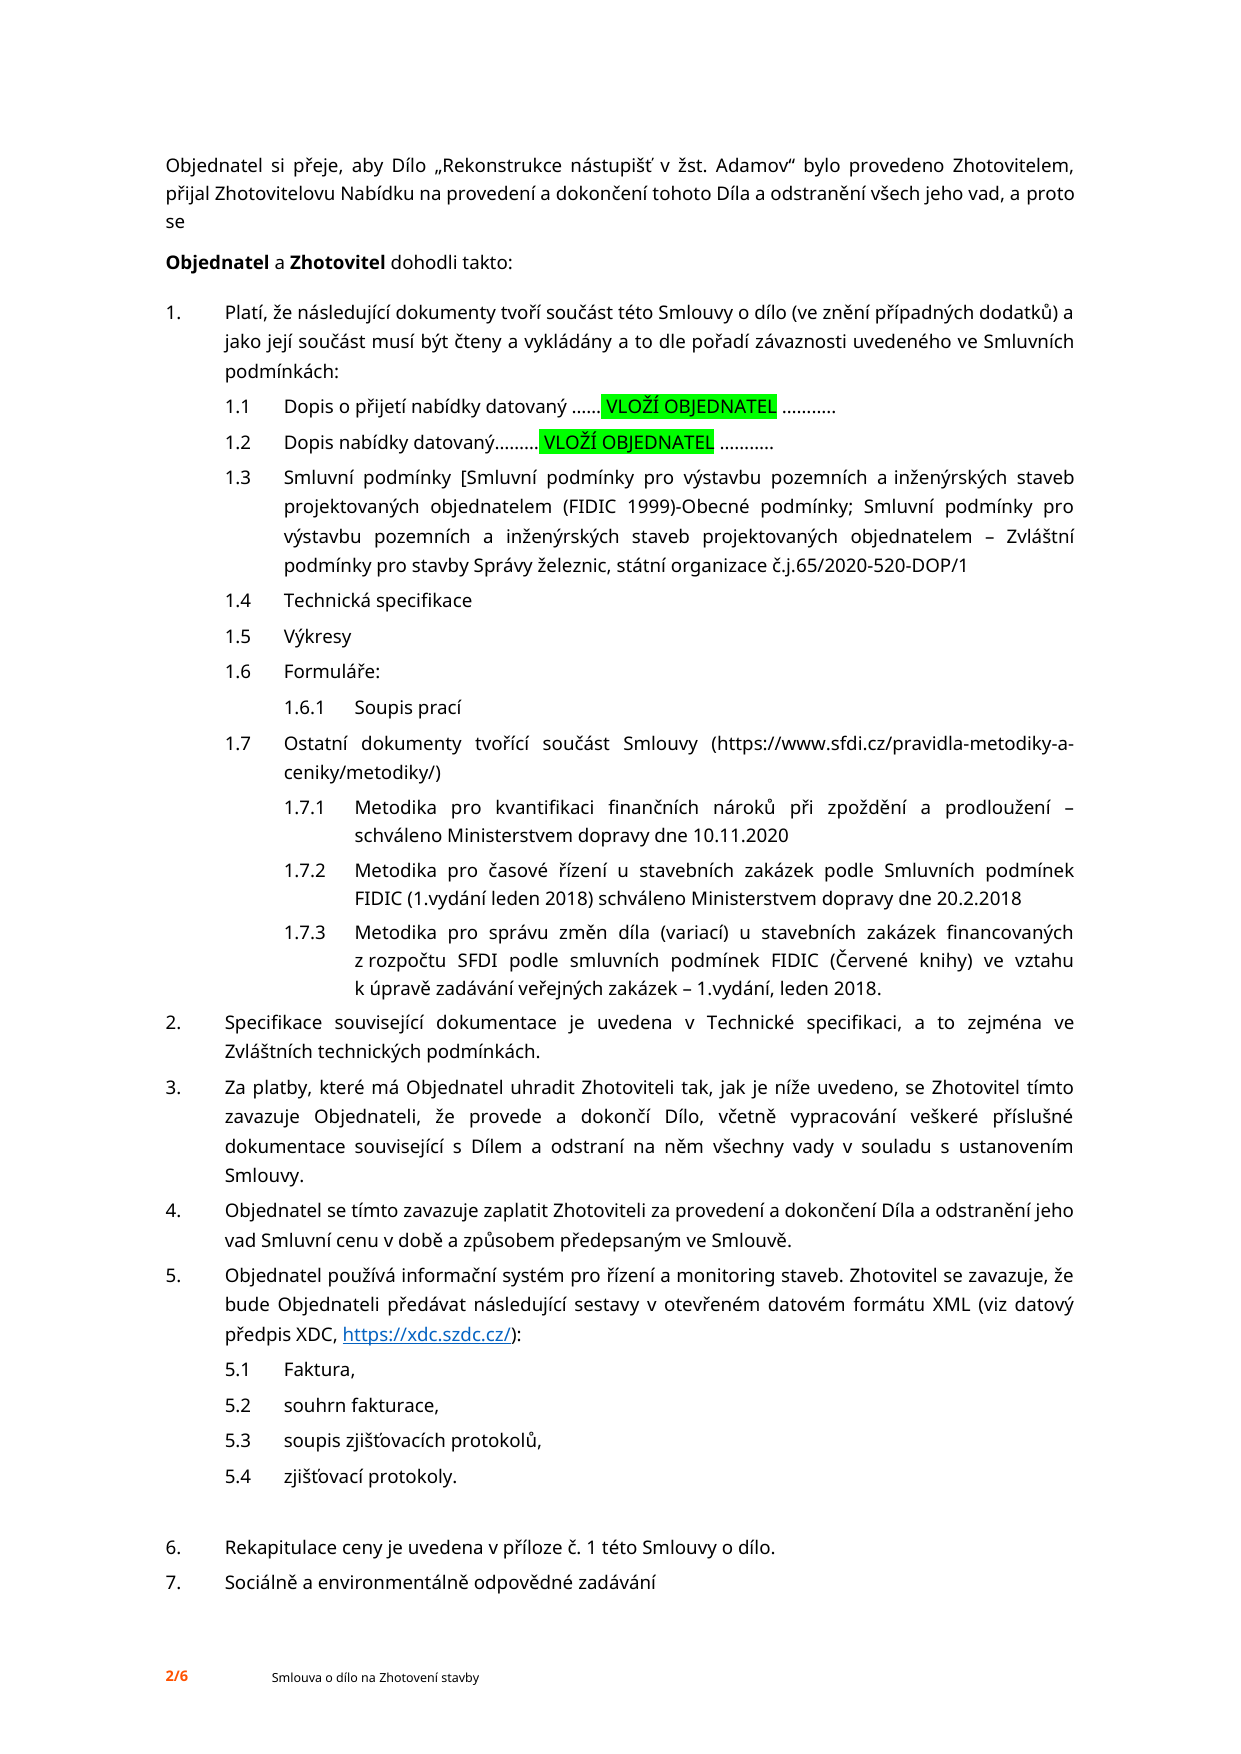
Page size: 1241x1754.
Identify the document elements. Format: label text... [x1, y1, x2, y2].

list Metodika pro časové řízení u stavebních zakázek podle Smluvních podmínek FIDIC (1.vydání leden 2018) schváleno Ministerstvem dopravy dne 20.2.2018 [283, 857, 1075, 911]
text Objednatel a Zhotovitel dohodli takto: [165, 249, 1075, 275]
text Objednatel si přeje, aby Dílo „Rekonstrukce nástupišť v žst. Adamov“ bylo provedeno Zhotovitelem, přijal Zhotovitelovu Nabídku na provedení a dokončení tohoto Díla a odstranění všech jeho vad, a proto se [165, 153, 1075, 234]
list Objednatel používá informační systém pro řízení a monitoring staveb. Zhotovitel se zavazuje, že bude Objednateli předávat následující sestavy v otevřeném datovém formátu XML (viz datový předpis XDC, https://xdc.szdc.cz/): [165, 1262, 1075, 1347]
list Dopis nabídky datovaný……… VLOŽÍ OBJEDNATEL ……….. [714, 429, 1075, 454]
list Objednatel se tímto zavazuje zaplatit Zhotoviteli za provedení a dokončení Díla a odstranění jeho vad Smluvní cenu v době a způsobem předepsaným ve Smlouvě. [165, 1198, 1075, 1252]
list Specifikace související dokumentace je uvedena v Technické specifikaci, a to zejména ve Zvláštních technických podmínkách. [165, 1009, 1075, 1064]
list Výkresy [224, 623, 1075, 649]
list Rekapitulace ceny je uvedena v příloze č. 1 této Smlouvy o dílo. [165, 1534, 1075, 1560]
list Metodika pro kvantifikaci finančních nároků při zpoždění a prodloužení – schváleno Ministerstvem dopravy dne 10.11.2020 [283, 795, 1075, 848]
list Metodika pro správu změn díla (variací) u stavebních zakázek financovaných z rozpočtu SFDI podle smluvních podmínek FIDIC (Červené knihy) ve vztahu k úpravě zadávání veřejných zakázek – 1.vydání, leden 2018. [283, 919, 1075, 1001]
list soupis zjišťovacích protokolů, [224, 1428, 1075, 1453]
list Za platby, které má Objednatel uhradit Zhotoviteli tak, jak je níže uvedeno, se Zhotovitel tímto zavazuje Objednateli, že provede a dokončí Dílo, včetně vypracování veškeré příslušné dokumentace související s Dílem a odstraní na něm všechny vady v souladu s ustanovením Smlouvy. [165, 1074, 1075, 1188]
list Sociálně a environmentálně odpovědné zadávání [165, 1570, 1075, 1595]
list zjišťovací protokoly. [224, 1463, 1075, 1489]
list souhrn fakturace, [224, 1392, 1075, 1418]
list Dopis o přijetí nabídky datovaný …… VLOŽÍ OBJEDNATEL ……….. [224, 393, 1075, 419]
list Formuláře: [224, 659, 1075, 684]
list Ostatní dokumenty tvořící součást Smlouvy (https://www.sfdi.cz/pravidla-metodiky-a-ceniky/metodiky/) [224, 730, 1075, 785]
list Dopis nabídky datovaný……… VLOŽÍ OBJEDNATEL ……….. [224, 429, 539, 454]
list Soupis prací [283, 694, 1075, 720]
list Faktura, [224, 1357, 1075, 1382]
list Technická specifikace [224, 588, 1075, 613]
list Smluvní podmínky [Smluvní podmínky pro výstavbu pozemních a inženýrských staveb projektovaných objednatelem (FIDIC 1999)-Obecné podmínky; Smluvní podmínky pro výstavbu pozemních a inženýrských staveb projektovaných objednatelem – Zvláštní podmínky pro stavby Správy železnic, státní organizace č.j.65/2020-520-DOP/1 [224, 464, 1075, 578]
list Platí, že následující dokumenty tvoří součást této Smlouvy o dílo (ve znění případných dodatků) a jako její součást musí být čteny a vykládány a to dle pořadí závaznosti uvedeného ve Smluvních podmínkách: [165, 299, 1075, 383]
